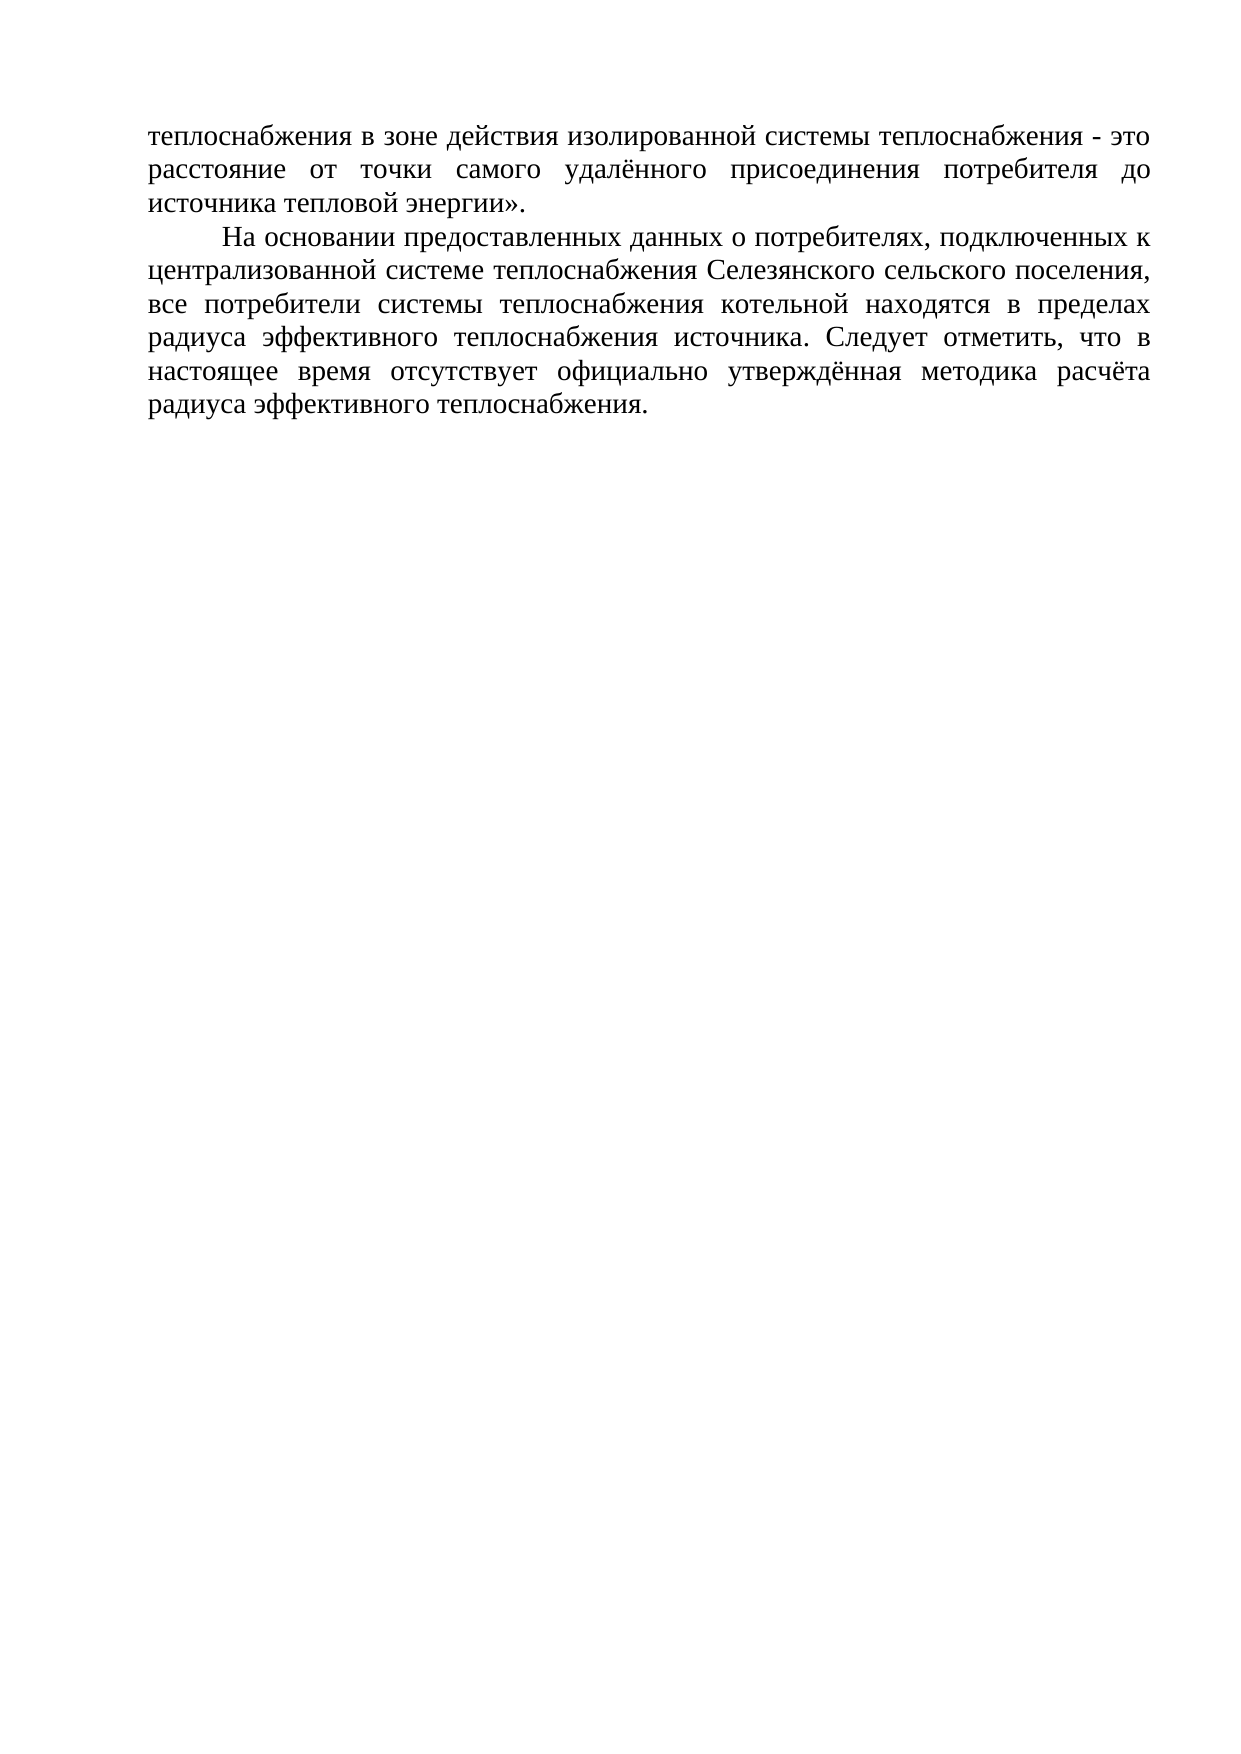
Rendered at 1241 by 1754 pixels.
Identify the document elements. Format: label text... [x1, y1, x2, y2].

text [148, 118, 1152, 219]
text На основании предоставленных данных о потребителях, подключенных к централизованной системе теплоснабжения Селезянского сельского поселения, все потребители системы теплоснабжения котельной находятся в пределах радиуса эффективного теплоснабжения источника. Следует отметить, что в настоящее время отсутствует официально утверждённая методика расчёта радиуса эффективного теплоснабжения. [148, 219, 1152, 420]
